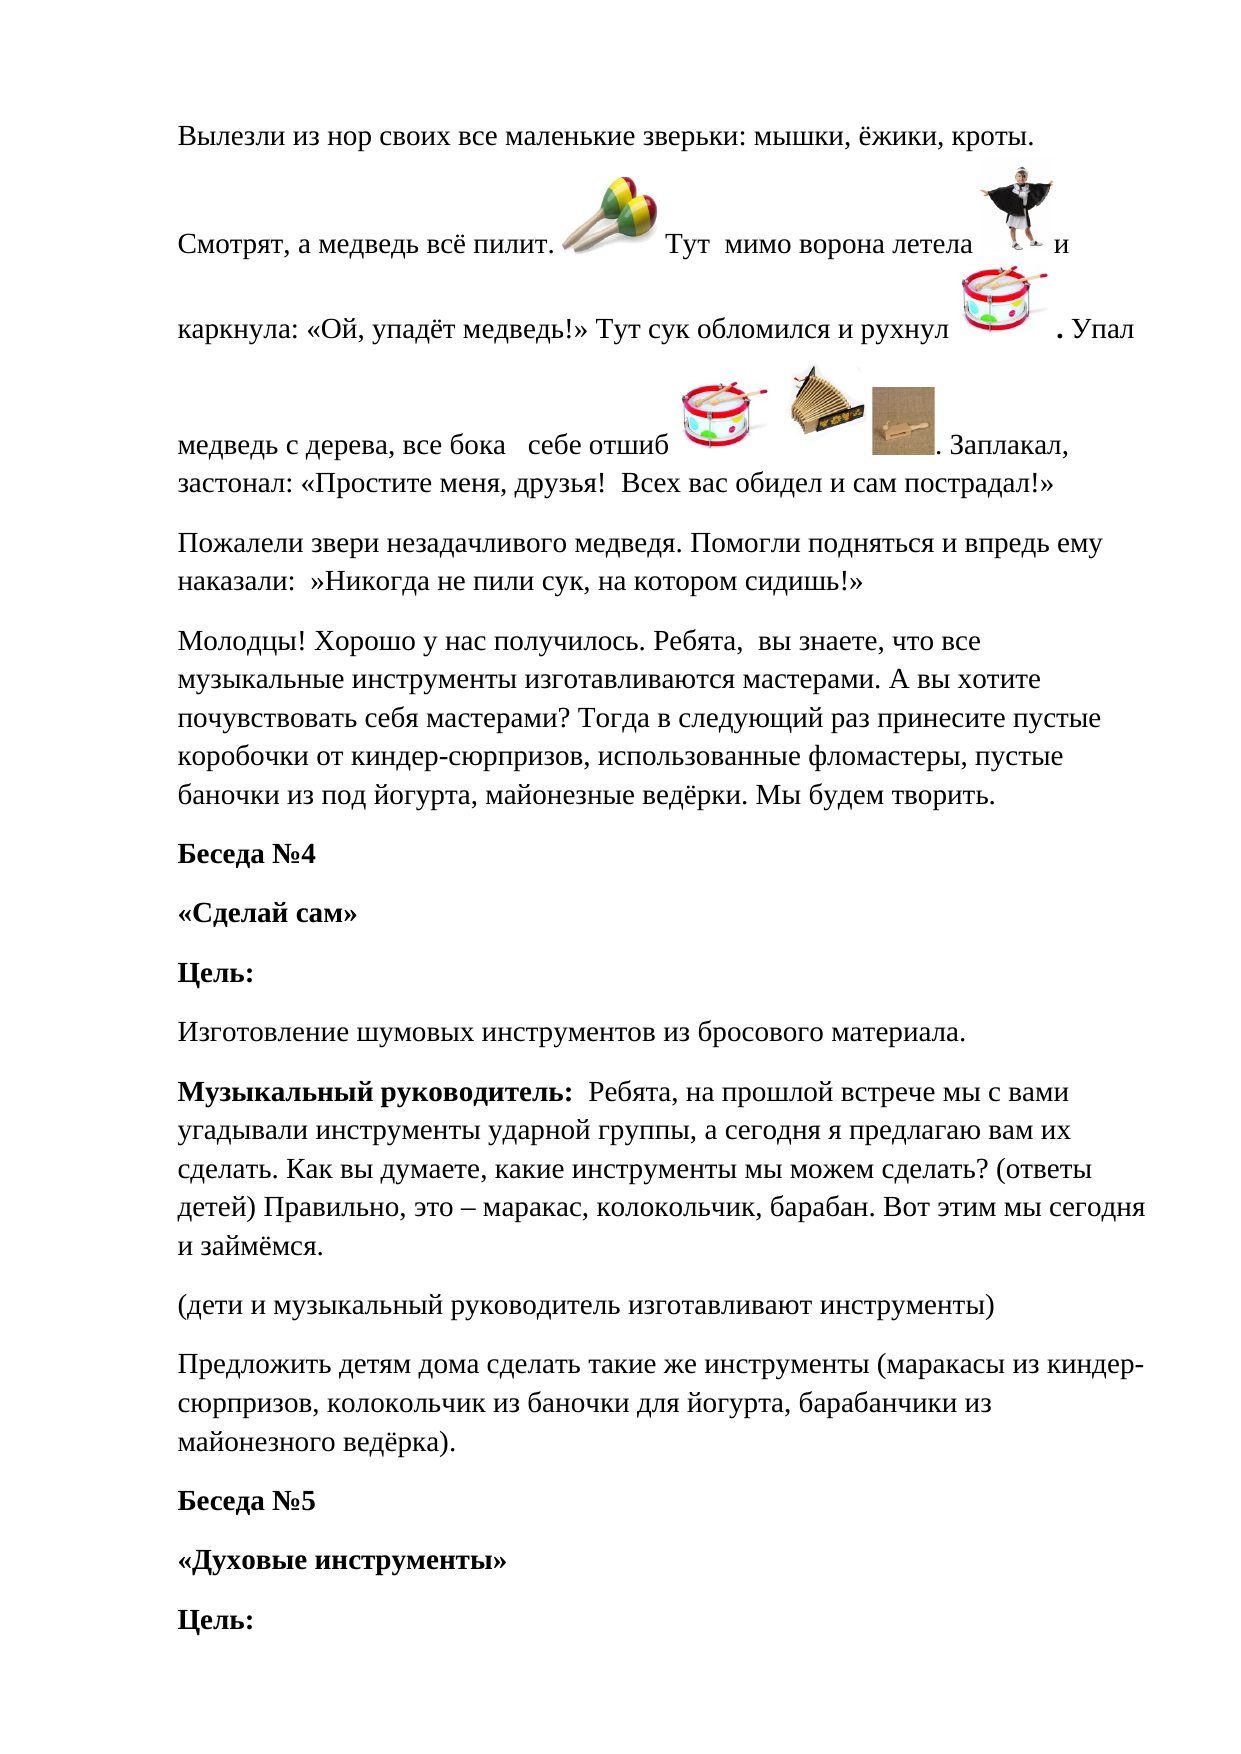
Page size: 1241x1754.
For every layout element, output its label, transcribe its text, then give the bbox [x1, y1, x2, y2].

text «Духовые инструменты» [177, 1542, 1152, 1576]
picture [676, 380, 769, 455]
text Музыкальный руководитель: Ребята, на прошлой встрече мы с вами угадывали инструменты ударной группы, а сегодня я предлагаю вам их сделать. Как вы думаете, какие инструменты мы можем сделать? (ответы детей) Правильно, это – маракас, колокольчик, барабан. Вот этим мы сегодня и займёмся. [177, 1074, 1152, 1261]
text Предложить детям дома сделать такие же инструменты (маракасы из киндер-сюрпризов, колокольчик из баночки для йогурта, барабанчики из майонезного ведёрка). [177, 1347, 1152, 1457]
picture [956, 264, 1049, 339]
picture [783, 349, 935, 455]
text Пожалели звери незадачливого медведя. Помогли подняться и впредь ему наказали: »Никогда не пили сук, на котором сидишь!» [177, 525, 1152, 597]
picture [562, 177, 658, 254]
text «Сделай сам» [177, 896, 1152, 929]
text Беседа №4 [177, 836, 1152, 870]
text Изготовление шумовых инструментов из бросового материала. [177, 1014, 1152, 1048]
text Беседа №5 [177, 1483, 1152, 1517]
text Цель: [177, 1602, 1152, 1635]
text Вылезли из нор своих все маленькие зверьки: мышки, ёжики, кроты. Смотрят, а медведь всё пилит. Тут мимо ворона летела и каркнула: «Ой, упадёт медведь!» Тут сук обломился и рухнул . Упал медведь с дерева, все бока себе отшиб . Заплакал, застонал: «Простите меня, друзья! Всех вас обидел и сам пострадал!» [177, 118, 1152, 499]
text (дети и музыкальный руководитель изготавливают инструменты) [177, 1287, 1152, 1321]
text Молодцы! Хорошо у нас получилось. Ребята, вы знаете, что все музыкальные инструменты изготавливаются мастерами. А вы хотите почувствовать себя мастерами? Тогда в следующий раз принесите пустые коробочки от киндер-сюрпризов, использованные фломастеры, пустые баночки из под йогурта, майонезные ведёрки. Мы будем творить. [177, 623, 1152, 810]
text Цель: [177, 955, 1152, 988]
picture [980, 156, 1054, 254]
